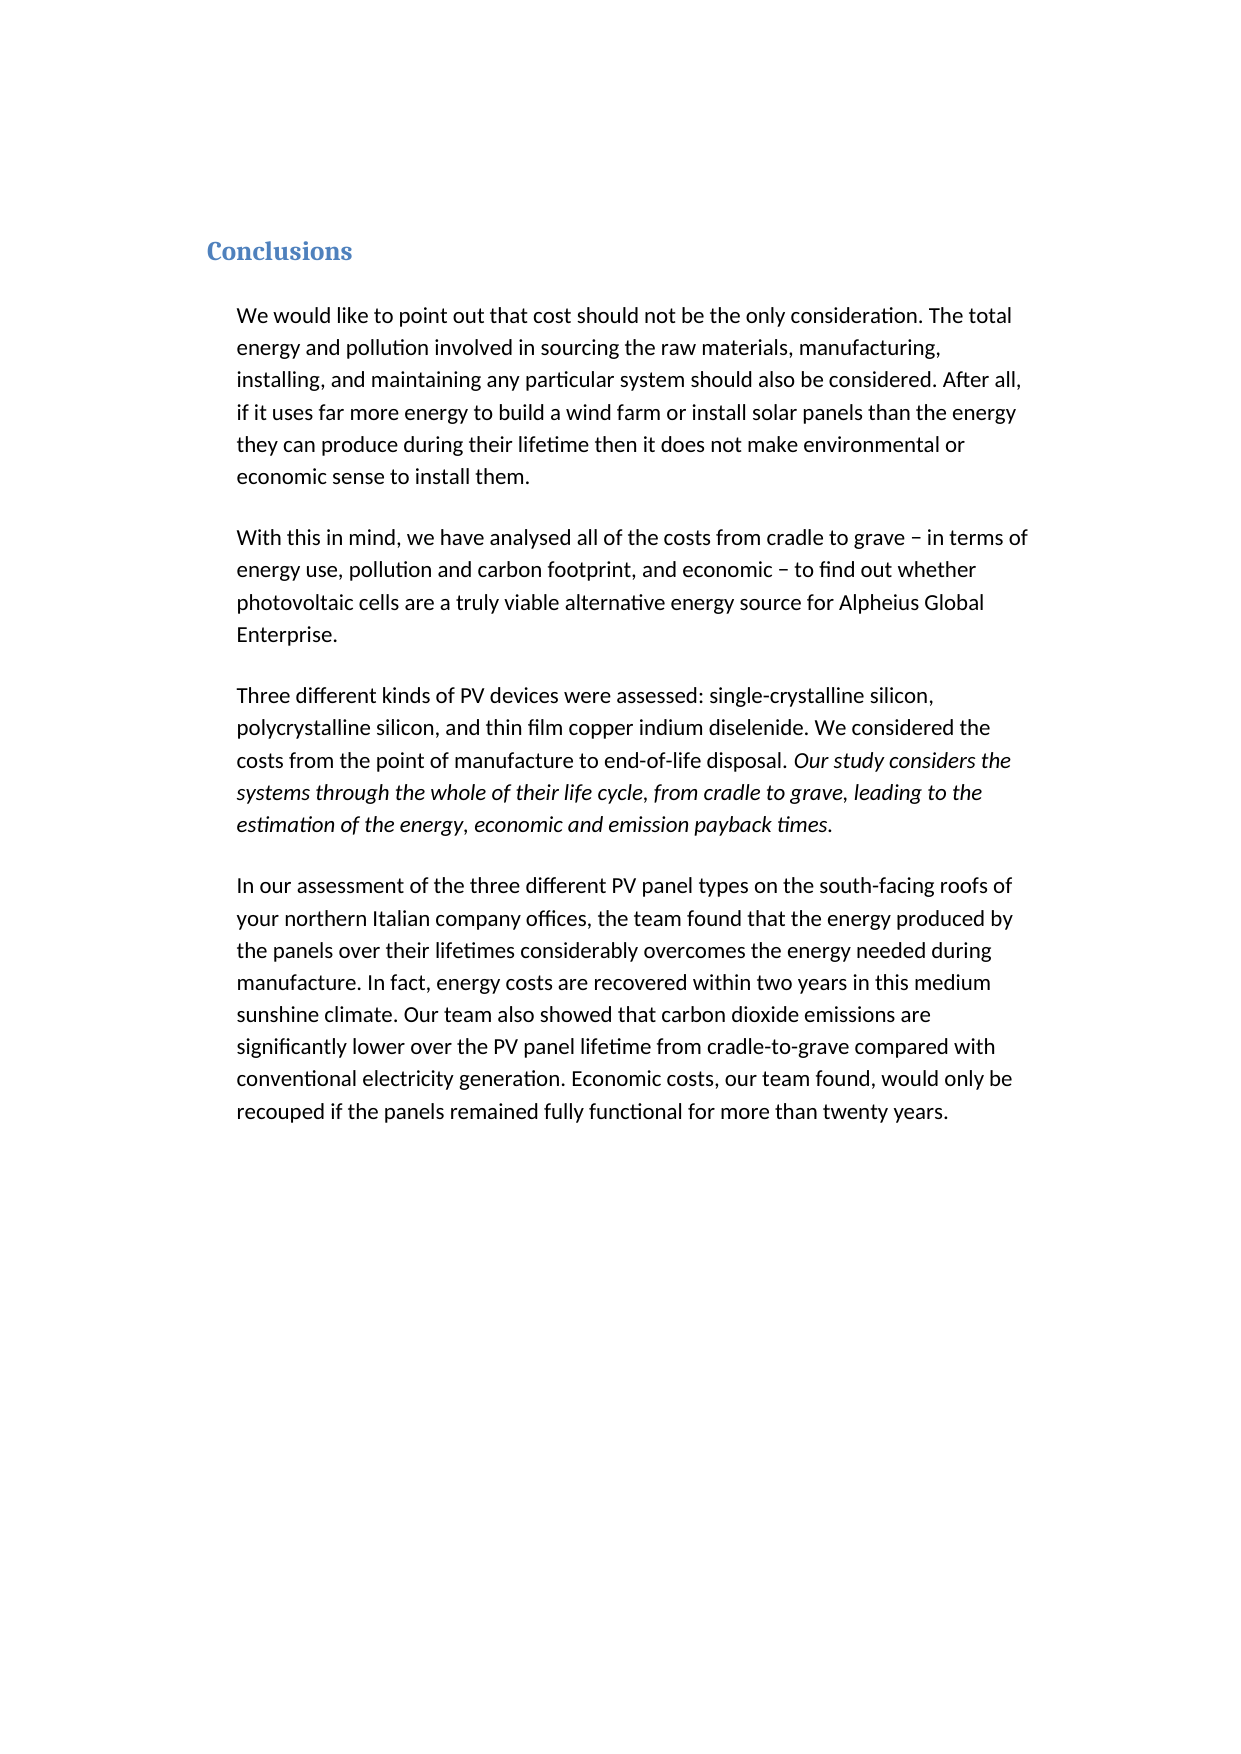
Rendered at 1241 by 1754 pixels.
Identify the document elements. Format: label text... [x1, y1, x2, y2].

text Conclusions [207, 236, 1033, 267]
text With this in mind, we have analysed all of the costs from cradle to grave − in terms of energy use, pollution and carbon footprint, and economic − to find out whether photovoltaic cells are a truly viable alternative energy source for Alpheius Global Enterprise. [236, 523, 1033, 648]
text Three different kinds of PV devices were assessed: single-crystalline silicon, polycrystalline silicon, and thin film copper indium diselenide. We considered the costs from the point of manufacture to end-of-life disposal. Our study considers the systems through the whole of their life cycle, from cradle to grave, leading to the estimation of the energy, economic and emission payback times. [236, 681, 1033, 838]
text In our assessment of the three different PV panel types on the south-facing roofs of your northern Italian company offices, the team found that the energy produced by the panels over their lifetimes considerably overcomes the energy needed during manufacture. In fact, energy costs are recovered within two years in this medium sunshine climate. Our team also showed that carbon dioxide emissions are significantly lower over the PV panel lifetime from cradle-to-grave compared with conventional electricity generation. Economic costs, our team found, would only be recouped if the panels remained fully functional for more than twenty years. [236, 871, 1033, 1125]
text We would like to point out that cost should not be the only consideration. The total energy and pollution involved in sourcing the raw materials, manufacturing, installing, and maintaining any particular system should also be considered. After all, if it uses far more energy to build a wind farm or install solar panels than the energy they can produce during their lifetime then it does not make environmental or economic sense to install them. [236, 301, 1033, 490]
